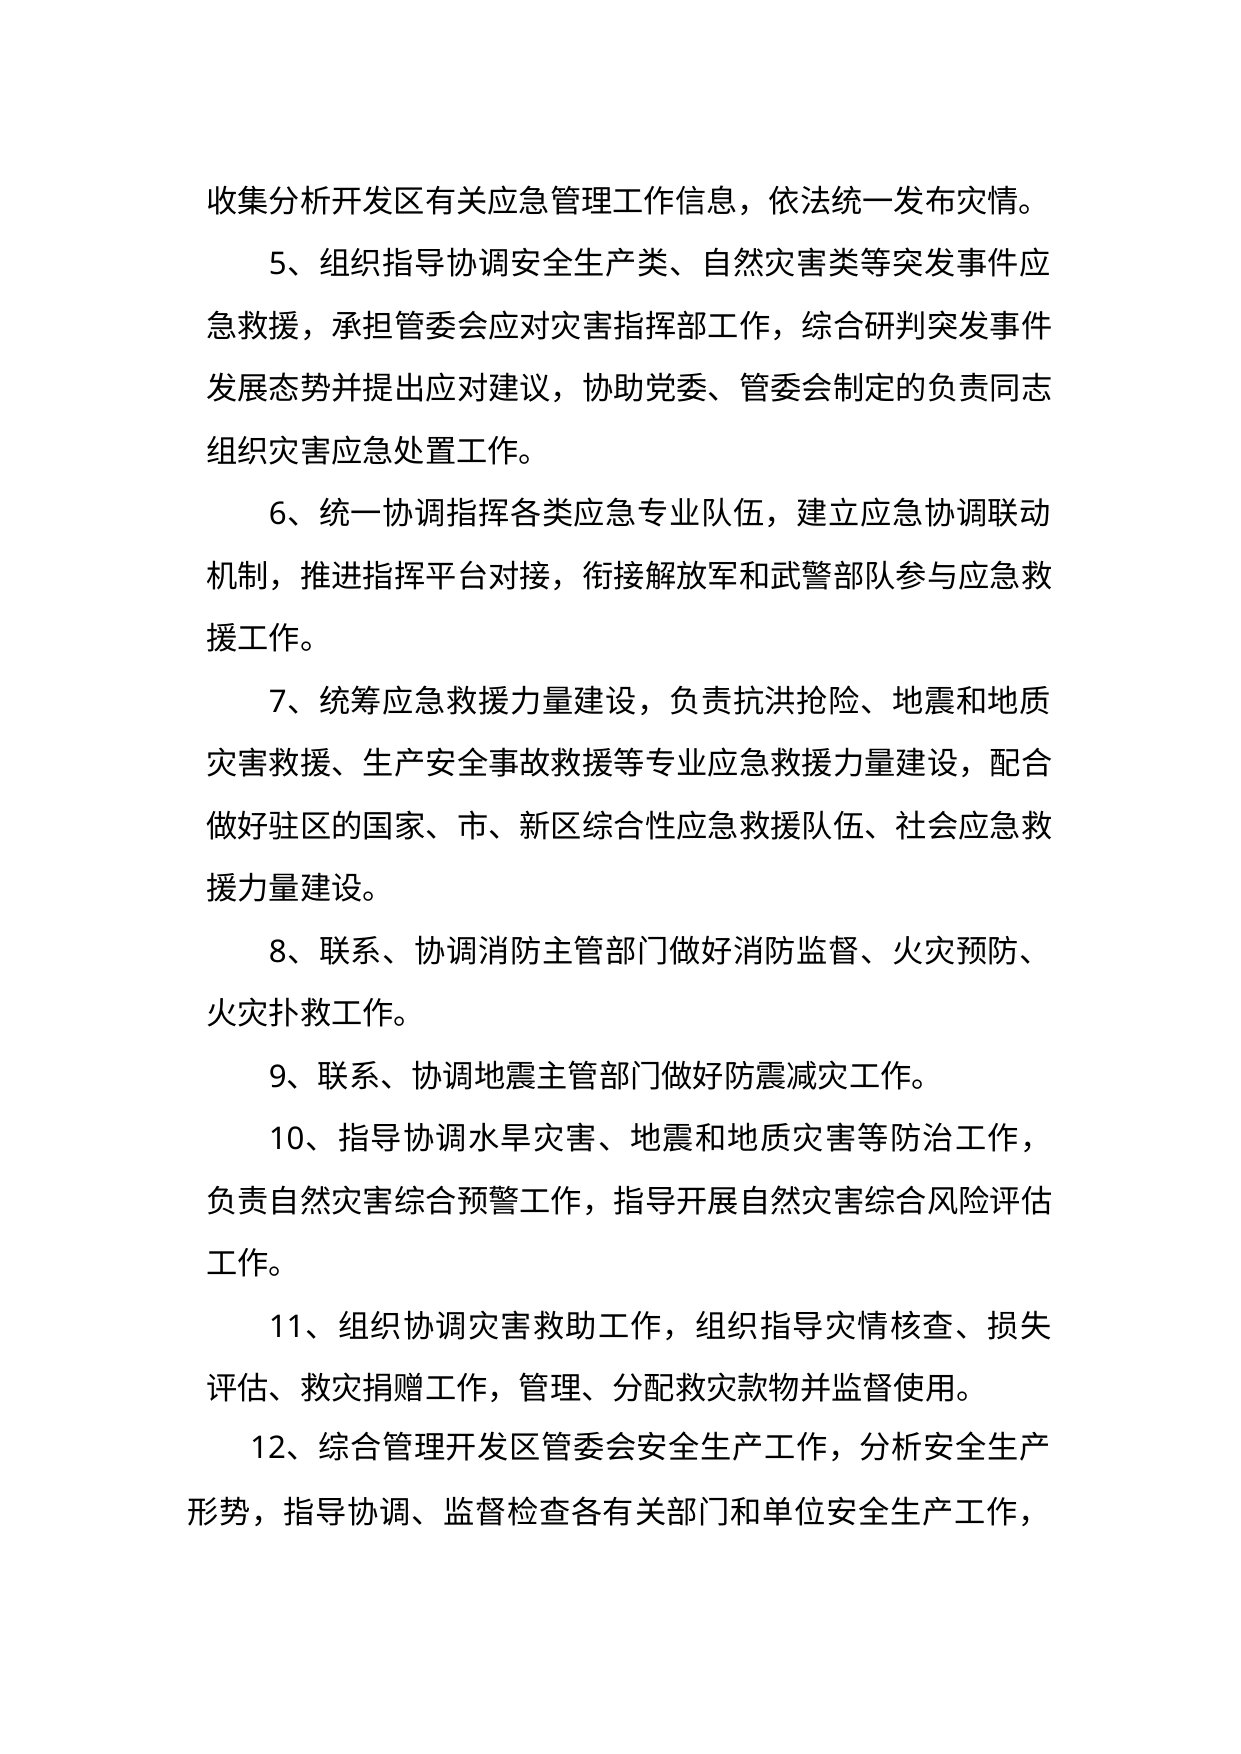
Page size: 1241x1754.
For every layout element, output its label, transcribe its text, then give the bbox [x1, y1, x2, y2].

text 8、联系、协调消防主管部门做好消防监督、火灾预防、火灾扑救工作。 [206, 912, 1053, 1037]
text 6、统一协调指挥各类应急专业队伍，建立应急协调联动机制，推进指挥平台对接，衔接解放军和武警部队参与应急救援工作。 [206, 474, 1053, 662]
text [187, 1412, 1053, 1542]
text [206, 162, 1053, 224]
text 7、统筹应急救援力量建设，负责抗洪抢险、地震和地质灾害救援、生产安全事故救援等专业应急救援力量建设，配合做好驻区的国家、市、新区综合性应急救援队伍、社会应急救援力量建设。 [206, 662, 1053, 912]
text 5、组织指导协调安全生产类、自然灾害类等突发事件应急救援，承担管委会应对灾害指挥部工作，综合研判突发事件发展态势并提出应对建议，协助党委、管委会制定的负责同志组织灾害应急处置工作。 [206, 224, 1053, 474]
text 11、组织协调灾害救助工作，组织指导灾情核查、损失评估、救灾捐赠工作，管理、分配救灾款物并监督使用。 [206, 1287, 1053, 1412]
text 10、指导协调水旱灾害、地震和地质灾害等防治工作，负责自然灾害综合预警工作，指导开展自然灾害综合风险评估工作。 [206, 1099, 1053, 1287]
text 9、联系、协调地震主管部门做好防震减灾工作。 [206, 1037, 1053, 1099]
